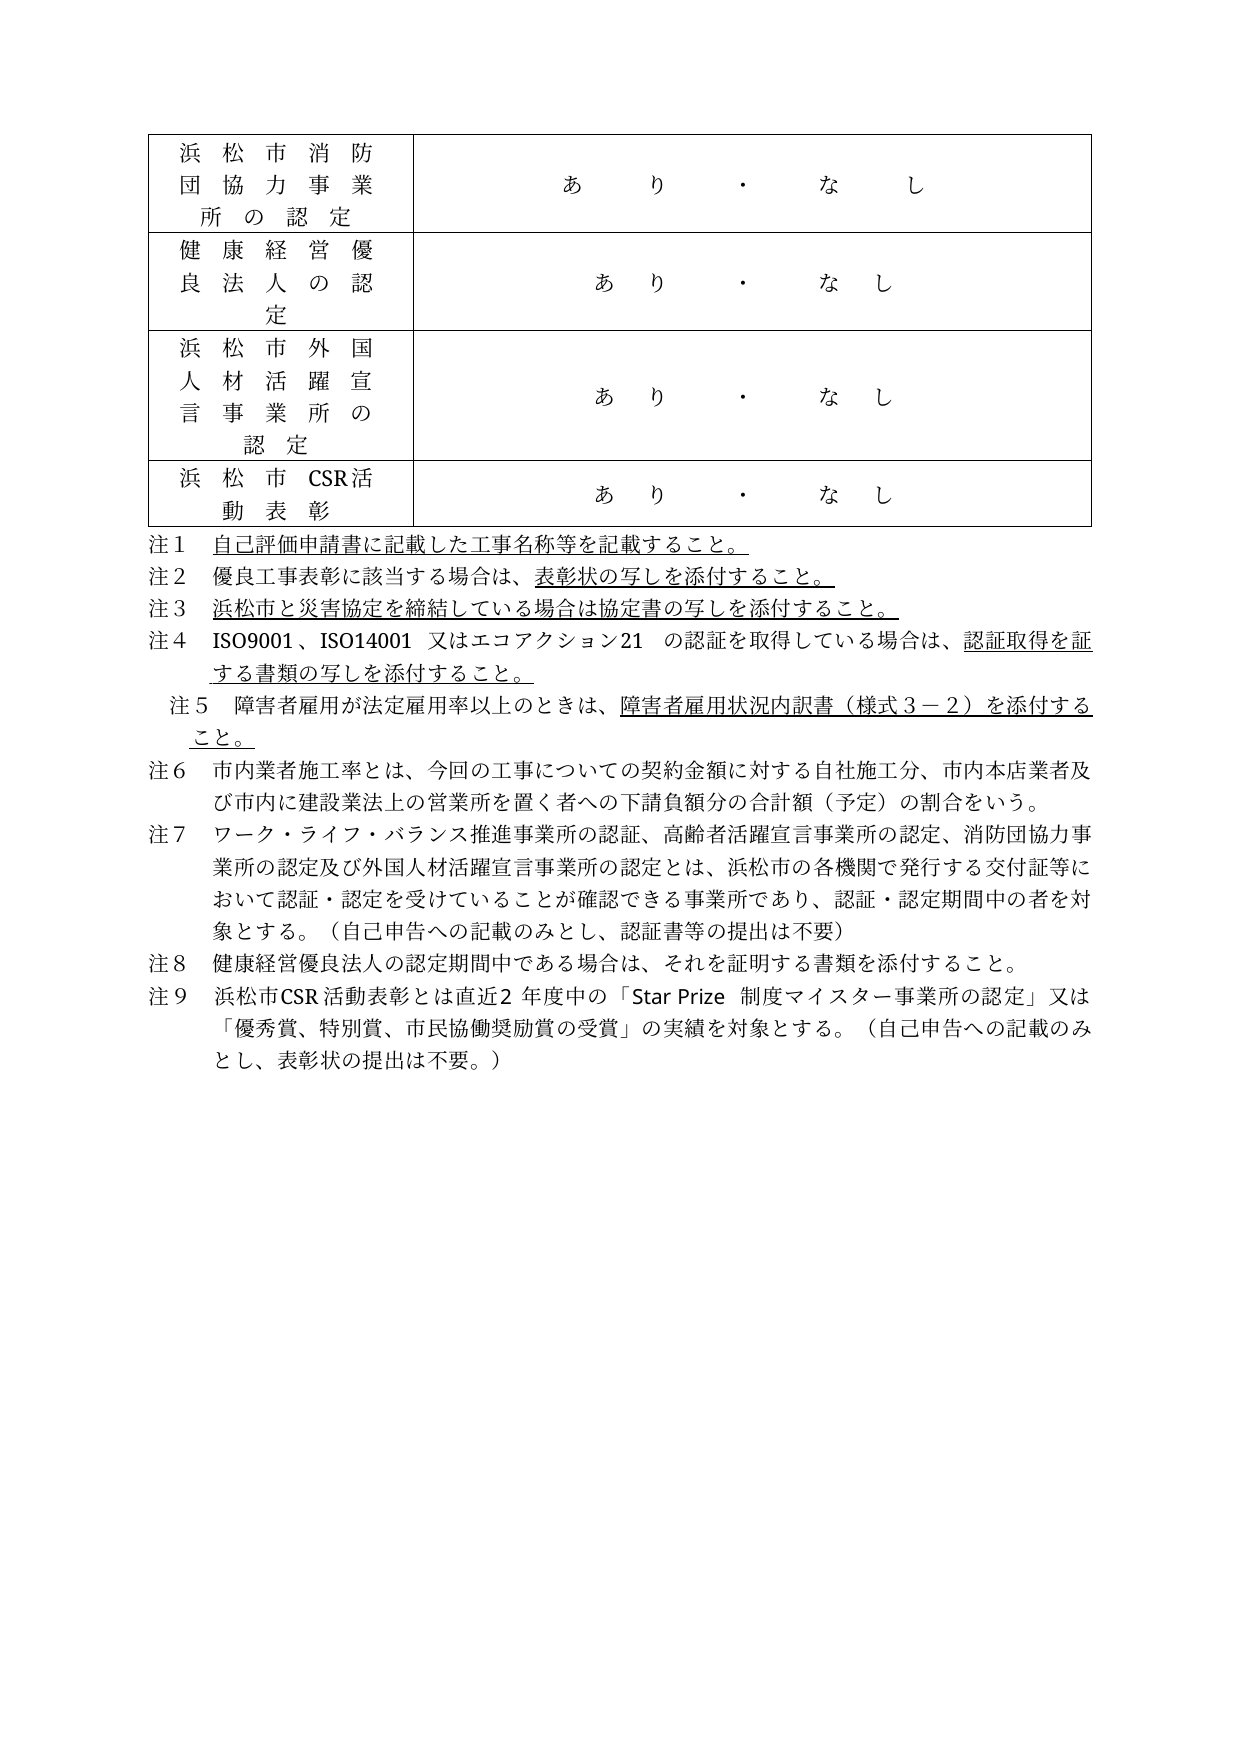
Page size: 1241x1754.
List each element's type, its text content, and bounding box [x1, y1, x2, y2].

table_cell 健康経営優良法人の認定 [149, 233, 413, 330]
table_cell 浜松市消防団協力事業所の認定 [149, 135, 413, 232]
table_cell あり ・ なし [414, 233, 1091, 330]
text 注９ 浜松市CSR活動表彰とは直近2年度中の「Star Prize制度マイスター事業所の認定」又は「優秀賞、特別賞、市民協働奨励賞の受賞」の実績を対象とする。（自己申告への記載のみとし、表彰状の提出は不要。） [148, 979, 1092, 1076]
text 注８ 健康経営優良法人の認定期間中である場合は、それを証明する書類を添付すること。 [148, 947, 1092, 979]
text 注７ ワーク・ライフ・バランス推進事業所の認証、高齢者活躍宣言事業所の認定、消防団協力事業所の認定及び外国人材活躍宣言事業所の認定とは、浜松市の各機関で発行する交付証等において認証・認定を受けていることが確認できる事業所であり、認証・認定期間中の者を対象とする。（自己申告への記載のみとし、認証書等の提出は不要） [148, 818, 1092, 947]
text 注３ 浜松市と災害協定を締結している場合は協定書の写しを添付すること。 [148, 592, 1092, 624]
text 注５ 障害者雇用が法定雇用率以上のときは、障害者雇用状況内訳書（様式３－２）を添付すること。 [148, 688, 1092, 753]
table_cell 浜松市外国人材活躍宣言事業所の認定 [149, 331, 413, 460]
table_cell あり ・ なし [414, 331, 1091, 460]
table_cell 浜松市CSR活動表彰 [149, 461, 413, 526]
table_cell あり ・ なし [414, 461, 1091, 526]
text 注１ 自己評価申請書に記載した工事名称等を記載すること。 [148, 527, 1092, 559]
text 注６ 市内業者施工率とは、今回の工事についての契約金額に対する自社施工分、市内本店業者及び市内に建設業法上の営業所を置く者への下請負額分の合計額（予定）の割合をいう。 [148, 753, 1092, 818]
table_cell あ り ・ な し [414, 135, 1091, 232]
text 注２ 優良工事表彰に該当する場合は、表彰状の写しを添付すること。 [148, 559, 1092, 592]
text 注４ ISO9001、ISO14001又はエコアクション21の認証を取得している場合は、認証取得を証する書類の写しを添付すること。 [148, 624, 1092, 688]
